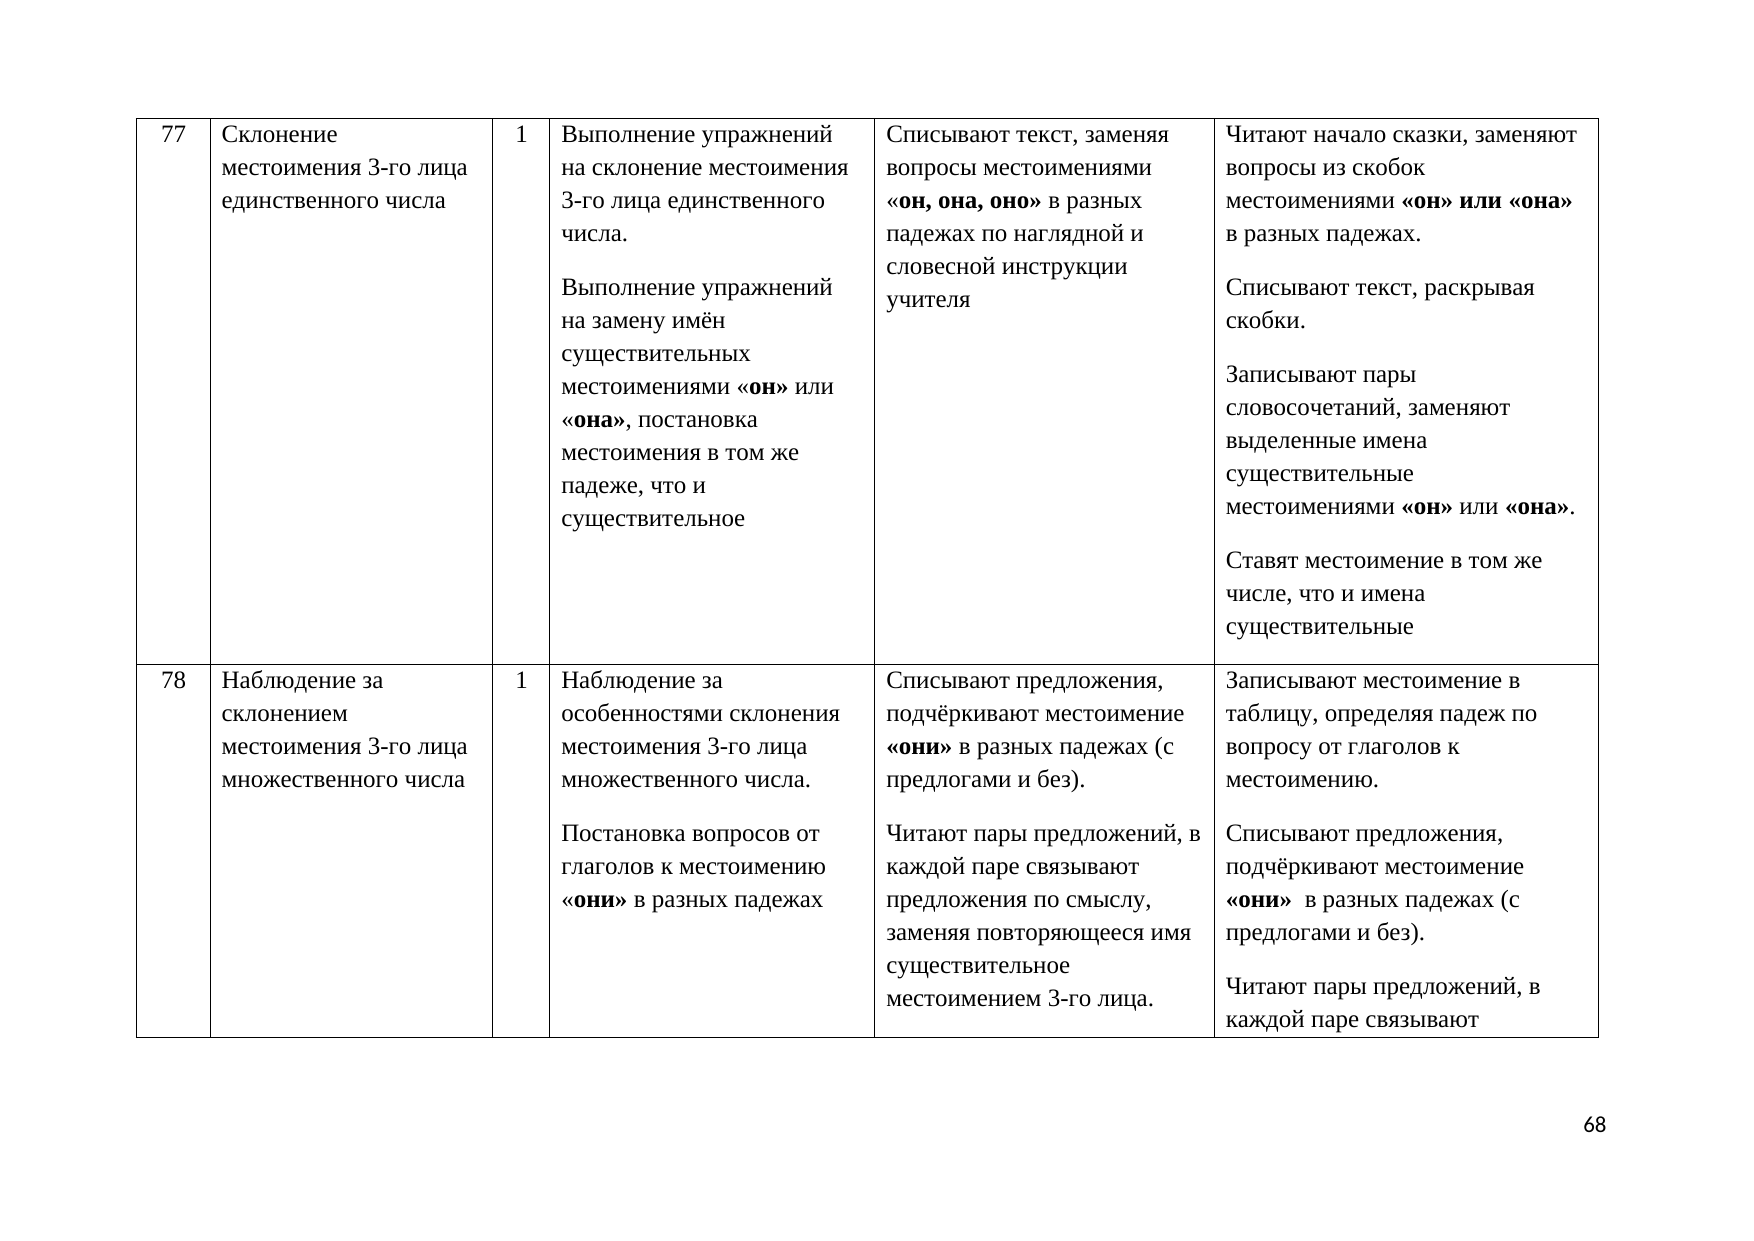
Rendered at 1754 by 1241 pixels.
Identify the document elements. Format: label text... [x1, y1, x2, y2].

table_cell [1215, 665, 1598, 1037]
table_header Читают начало сказки, заменяют вопросы из скобок местоимениями «он» или «она» в разных падежах. Списывают текст, раскрывая скобки. Записывают пары словосочетаний, заменяют выделенные имена существительные местоимениями «он» или «она». Ставят местоимение в том же числе, что и имена существительные [1215, 119, 1598, 664]
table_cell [875, 665, 1214, 1037]
table_header 77 [137, 119, 210, 664]
table_header Списывают текст, заменяя вопросы местоимениями «он, она, оно» в разных падежах по наглядной и словесной инструкции учителя [875, 119, 1214, 664]
table_header Выполнение упражнений на склонение местоимения 3-го лица единственного числа. Выполнение упражнений на замену имён существительных местоимениями «он» или «она», постановка местоимения в том же падеже, что и существительное [550, 119, 874, 664]
table_header 1 [493, 119, 549, 664]
table_header Склонение местоимения 3-го лица единственного числа [211, 119, 492, 664]
table_cell 1 [493, 665, 549, 1037]
table_cell 78 [137, 665, 210, 1037]
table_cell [550, 665, 874, 1037]
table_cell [211, 665, 492, 1037]
